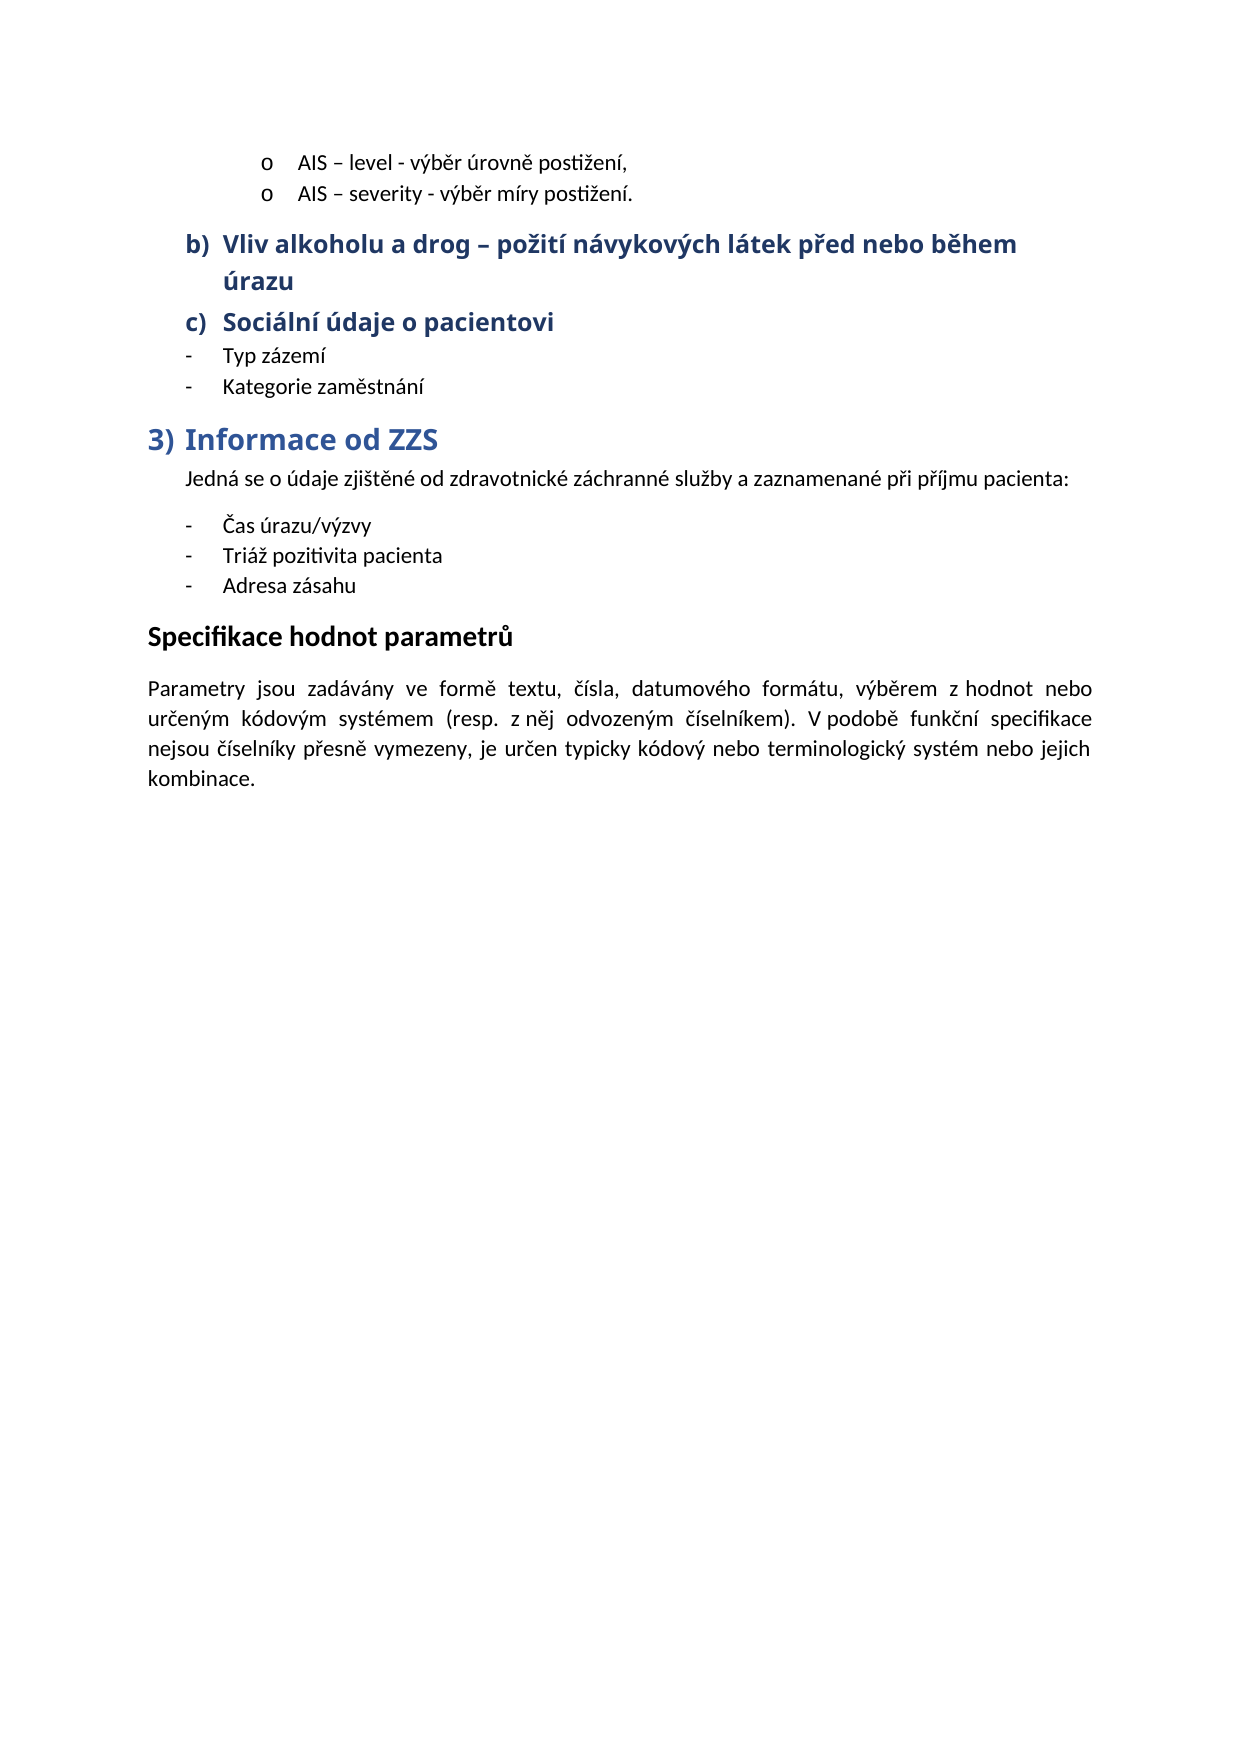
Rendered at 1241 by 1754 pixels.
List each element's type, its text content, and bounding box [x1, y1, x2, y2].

list Adresa zásahu [185, 572, 1093, 600]
list Čas úrazu/výzvy [185, 511, 1093, 539]
subtitle Informace od ZZS [148, 419, 1093, 458]
list Triáž pozitivita pacienta [185, 541, 1093, 569]
subtitle Vliv alkoholu a drog – požití návykových látek před nebo během úrazu [185, 227, 1093, 298]
list AIS – level - výběr úrovně postižení, [260, 148, 1093, 177]
list Typ zázemí [185, 342, 1093, 370]
text Specifikace hodnot parametrů [148, 618, 1093, 654]
subtitle Sociální údaje o pacientovi [185, 305, 1093, 339]
text Jedná se o údaje zjištěné od zdravotnické záchranné služby a zaznamenané při příjmu pacienta: [185, 464, 1093, 492]
text Parametry jsou zadávány ve formě textu, čísla, datumového formátu, výběrem z hodnot nebo určeným kódovým systémem (resp. z něj odvozeným číselníkem). V podobě funkční specifikace nejsou číselníky přesně vymezeny, je určen typicky kódový nebo terminologický systém nebo jejich kombinace. [148, 674, 1093, 792]
list Kategorie zaměstnání [185, 372, 1093, 400]
list AIS – severity - výběr míry postižení. [260, 179, 1093, 208]
